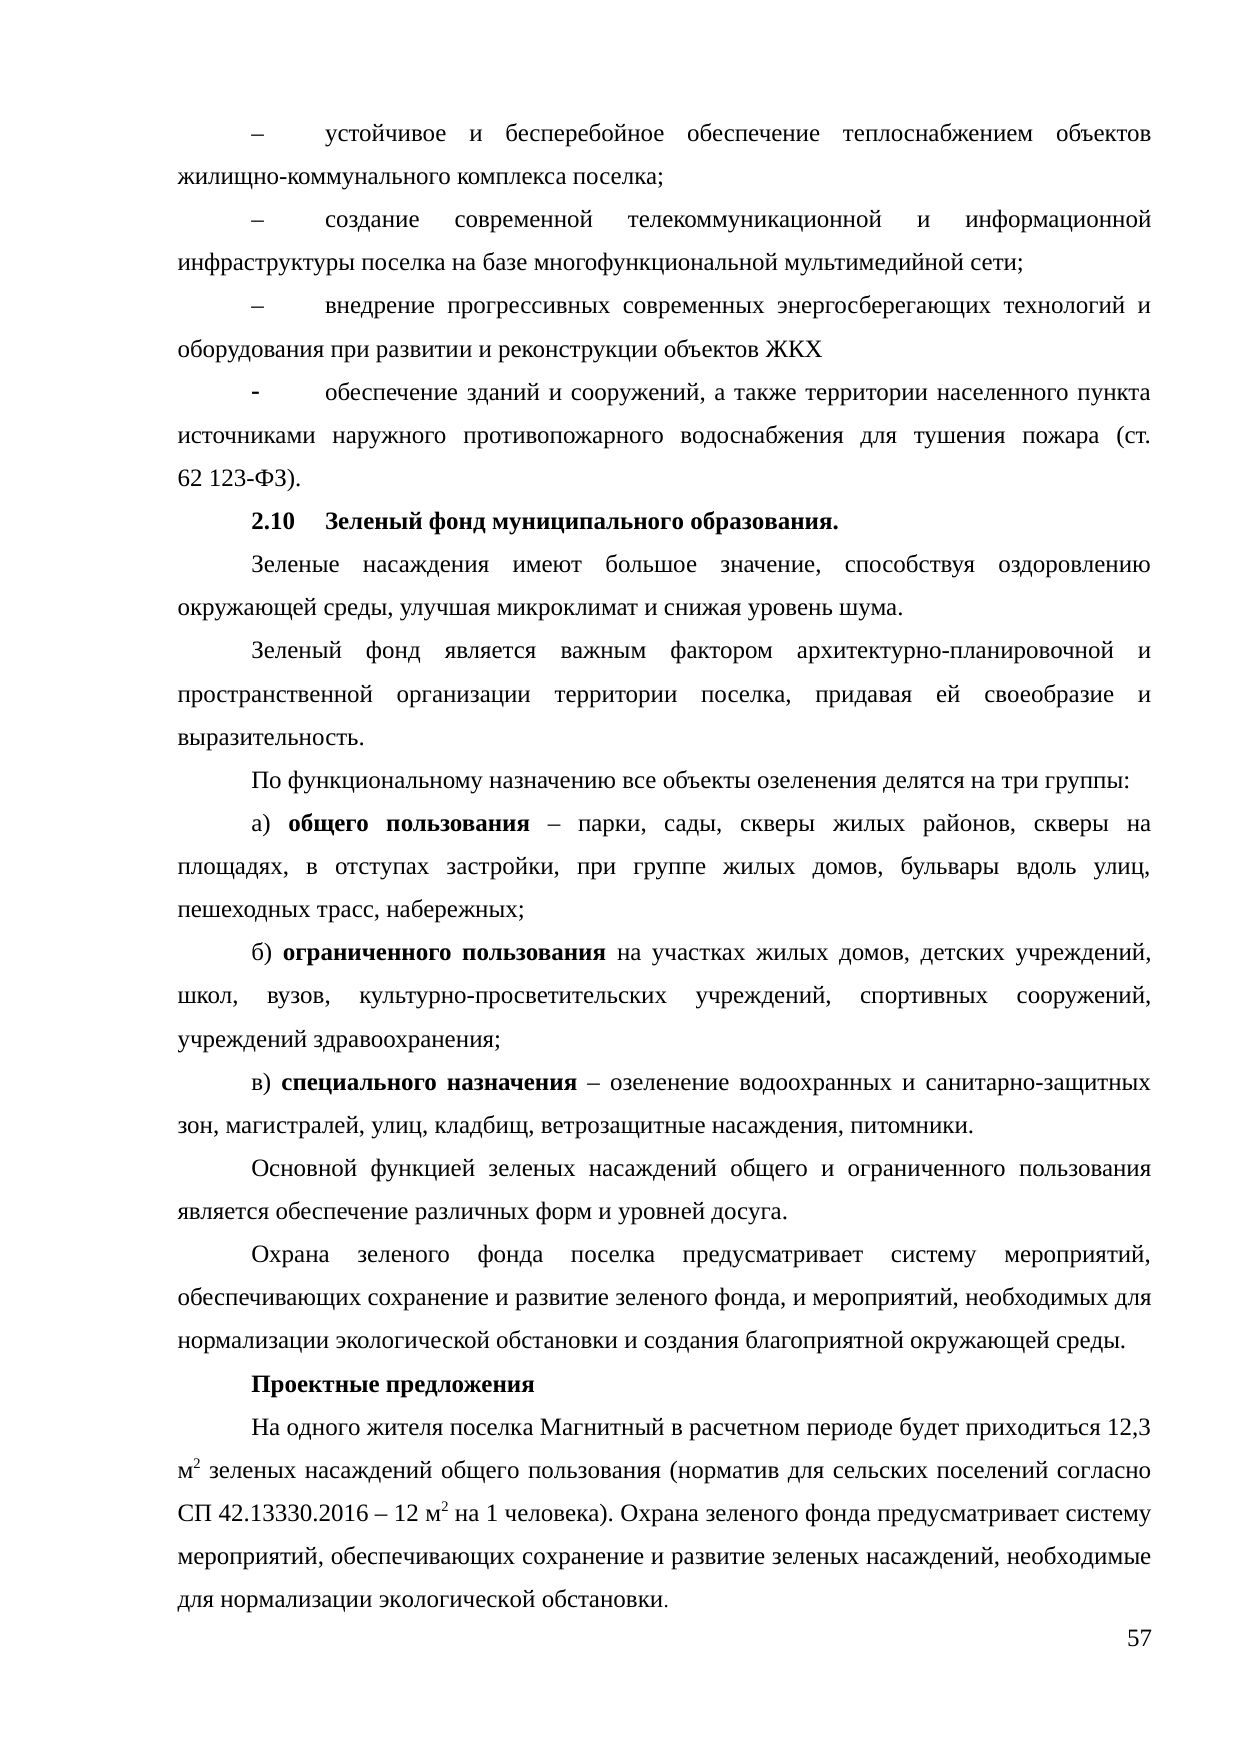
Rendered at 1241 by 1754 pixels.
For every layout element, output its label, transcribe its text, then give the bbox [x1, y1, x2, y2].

text Основной функцией зеленых насаждений общего и ограниченного пользования является обеспечение различных форм и уровней досуга. [177, 1153, 1152, 1225]
text в) специального назначения – озеленение водоохранных и санитарно-защитных зон, магистралей, улиц, кладбищ, ветрозащитные насаждения, питомники. [177, 1067, 1152, 1139]
text Охрана зеленого фонда поселка предусматривает систему мероприятий, обеспечивающих сохранение и развитие зеленого фонда, и мероприятий, необходимых для нормализации экологической обстановки и создания благоприятной окружающей среды. [177, 1239, 1152, 1354]
list Проектные предложения [177, 1369, 1152, 1397]
text а) общего пользования – парки, сады, скверы жилых районов, скверы на площадях, в отступах застройки, при группе жилых домов, бульвары вдоль улиц, пешеходных трасс, набережных; [177, 808, 1152, 923]
list обеспечение зданий и сооружений, а также территории населенного пункта источниками наружного противопожарного водоснабжения для тушения пожара (ст. 62 123-ФЗ). [177, 377, 1152, 492]
text – создание современной телекоммуникационной и информационной инфраструктуры поселка на базе многофункциональной мультимедийной сети; [177, 204, 1152, 276]
text Зеленые насаждения имеют большое значение, способствуя оздоровлению окружающей среды, улучшая микроклимат и снижая уровень шума. [177, 549, 1152, 621]
text По функциональному назначению все объекты озеленения делятся на три группы: [177, 765, 1152, 794]
text – внедрение прогрессивных современных энергосберегающих технологий и оборудования при развитии и реконструкции объектов ЖКХ [177, 291, 1152, 362]
subtitle Зеленый фонд муниципального образования. [177, 506, 1152, 535]
text – устойчивое и бесперебойное обеспечение теплоснабжением объектов жилищно-коммунального комплекса поселка; [177, 118, 1152, 190]
subtitle На одного жителя поселка Магнитный в расчетном периоде будет приходиться 12,3 м2 зеленых насаждений общего пользования (норматив для сельских поселений согласно СП 42.13330.2016 – 12 м2 на 1 человека). Охрана зеленого фонда предусматривает систему мероприятий, обеспечивающих сохранение и развитие зеленых насаждений, необходимые для нормализации экологической обстановки. [177, 1412, 1152, 1613]
text Зеленый фонд является важным фактором архитектурно-планировочной и пространственной организации территории поселка, придавая ей своеобразие и выразительность. [177, 636, 1152, 751]
text б) ограниченного пользования на участках жилых домов, детских учреждений, школ, вузов, культурно-просветительских учреждений, спортивных сооружений, учреждений здравоохранения; [177, 937, 1152, 1052]
